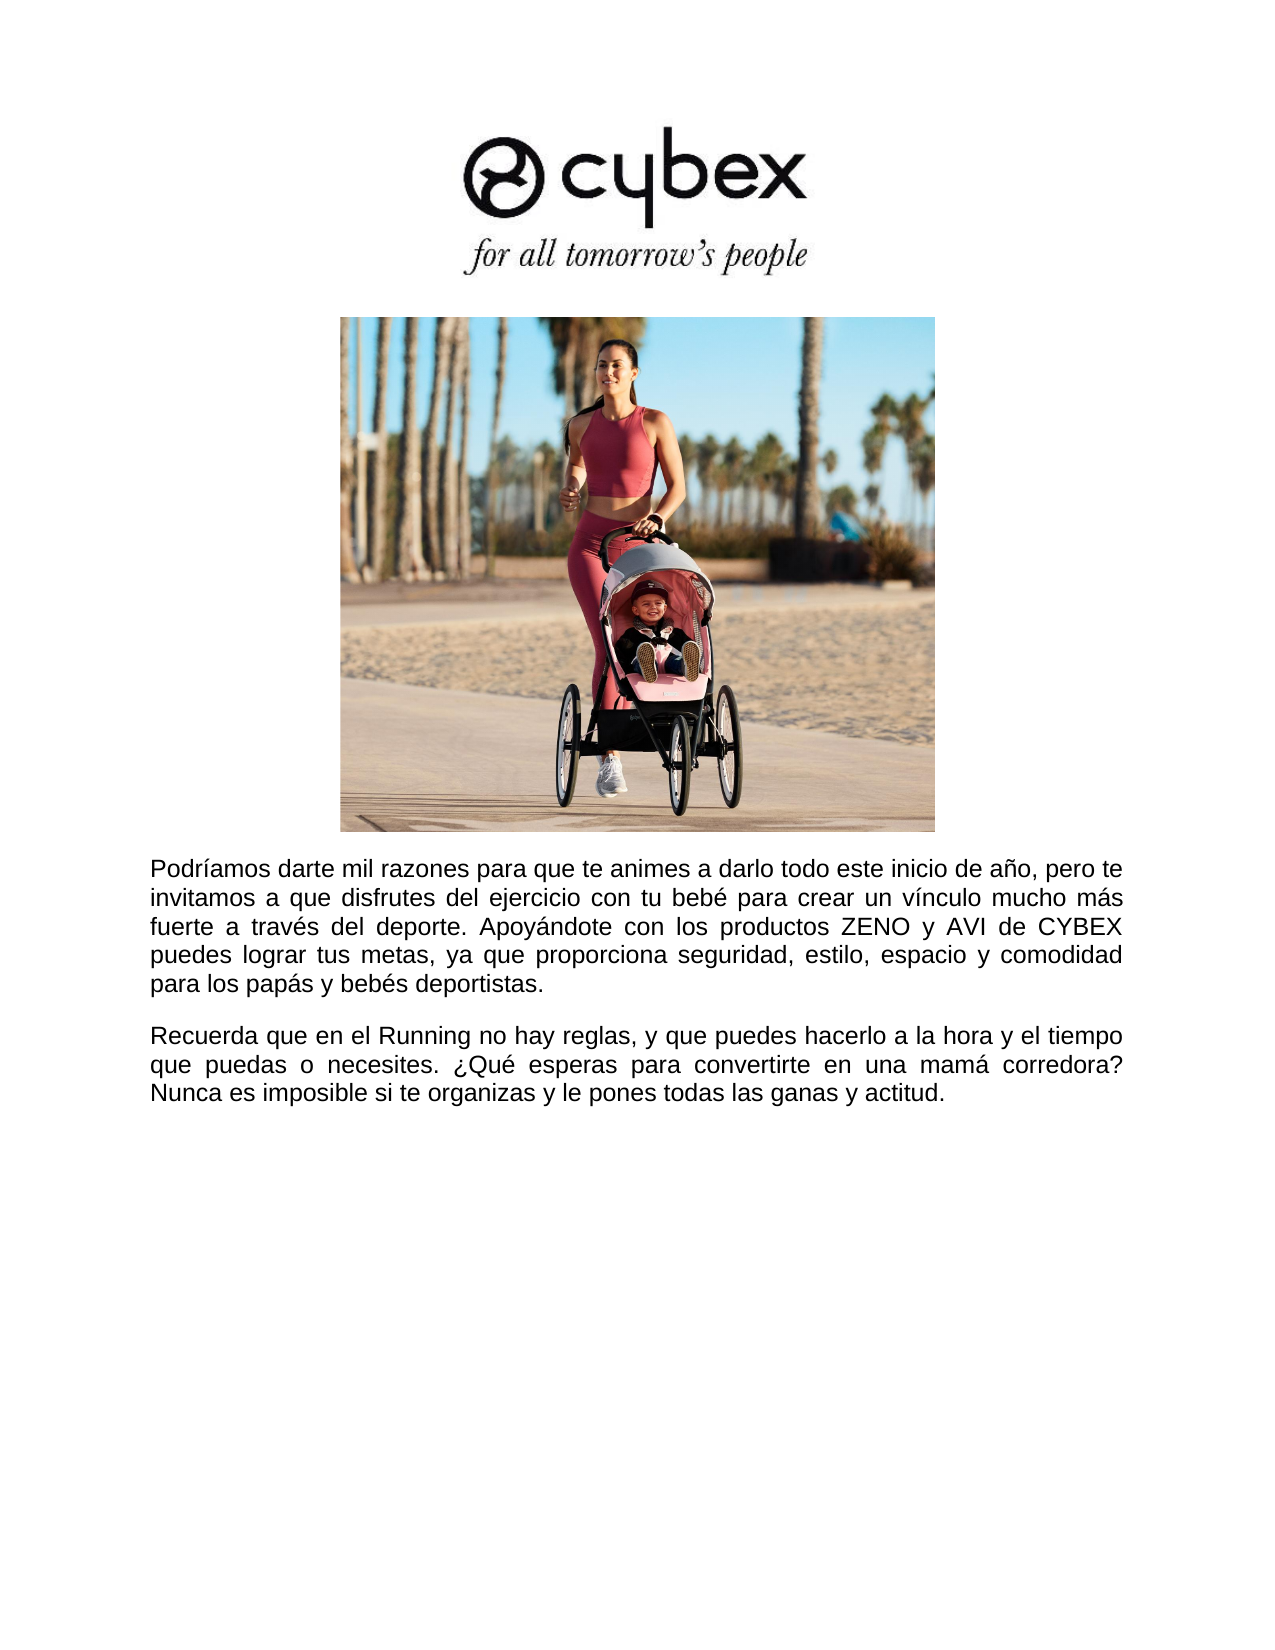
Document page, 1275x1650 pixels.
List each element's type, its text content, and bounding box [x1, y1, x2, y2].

text Recuerda que en el Running no hay reglas, y que puedes hacerlo a la hora y el tiempo que puedas o necesites. ¿Qué esperas para convertirte en una mamá corredora? Nunca es imposible si te organizas y le pones todas las ganas y actitud. [150, 1021, 1125, 1107]
picture [340, 75, 935, 832]
text Podríamos darte mil razones para que te animes a darlo todo este inicio de año, pero te invitamos a que disfrutes del ejercicio con tu bebé para crear un vínculo mucho más fuerte a través del deporte. Apoyándote con los productos ZENO y AVI de CYBEX puedes lograr tus metas, ya que proporciona seguridad, estilo, espacio y comodidad para los papás y bebés deportistas. [150, 854, 1125, 998]
